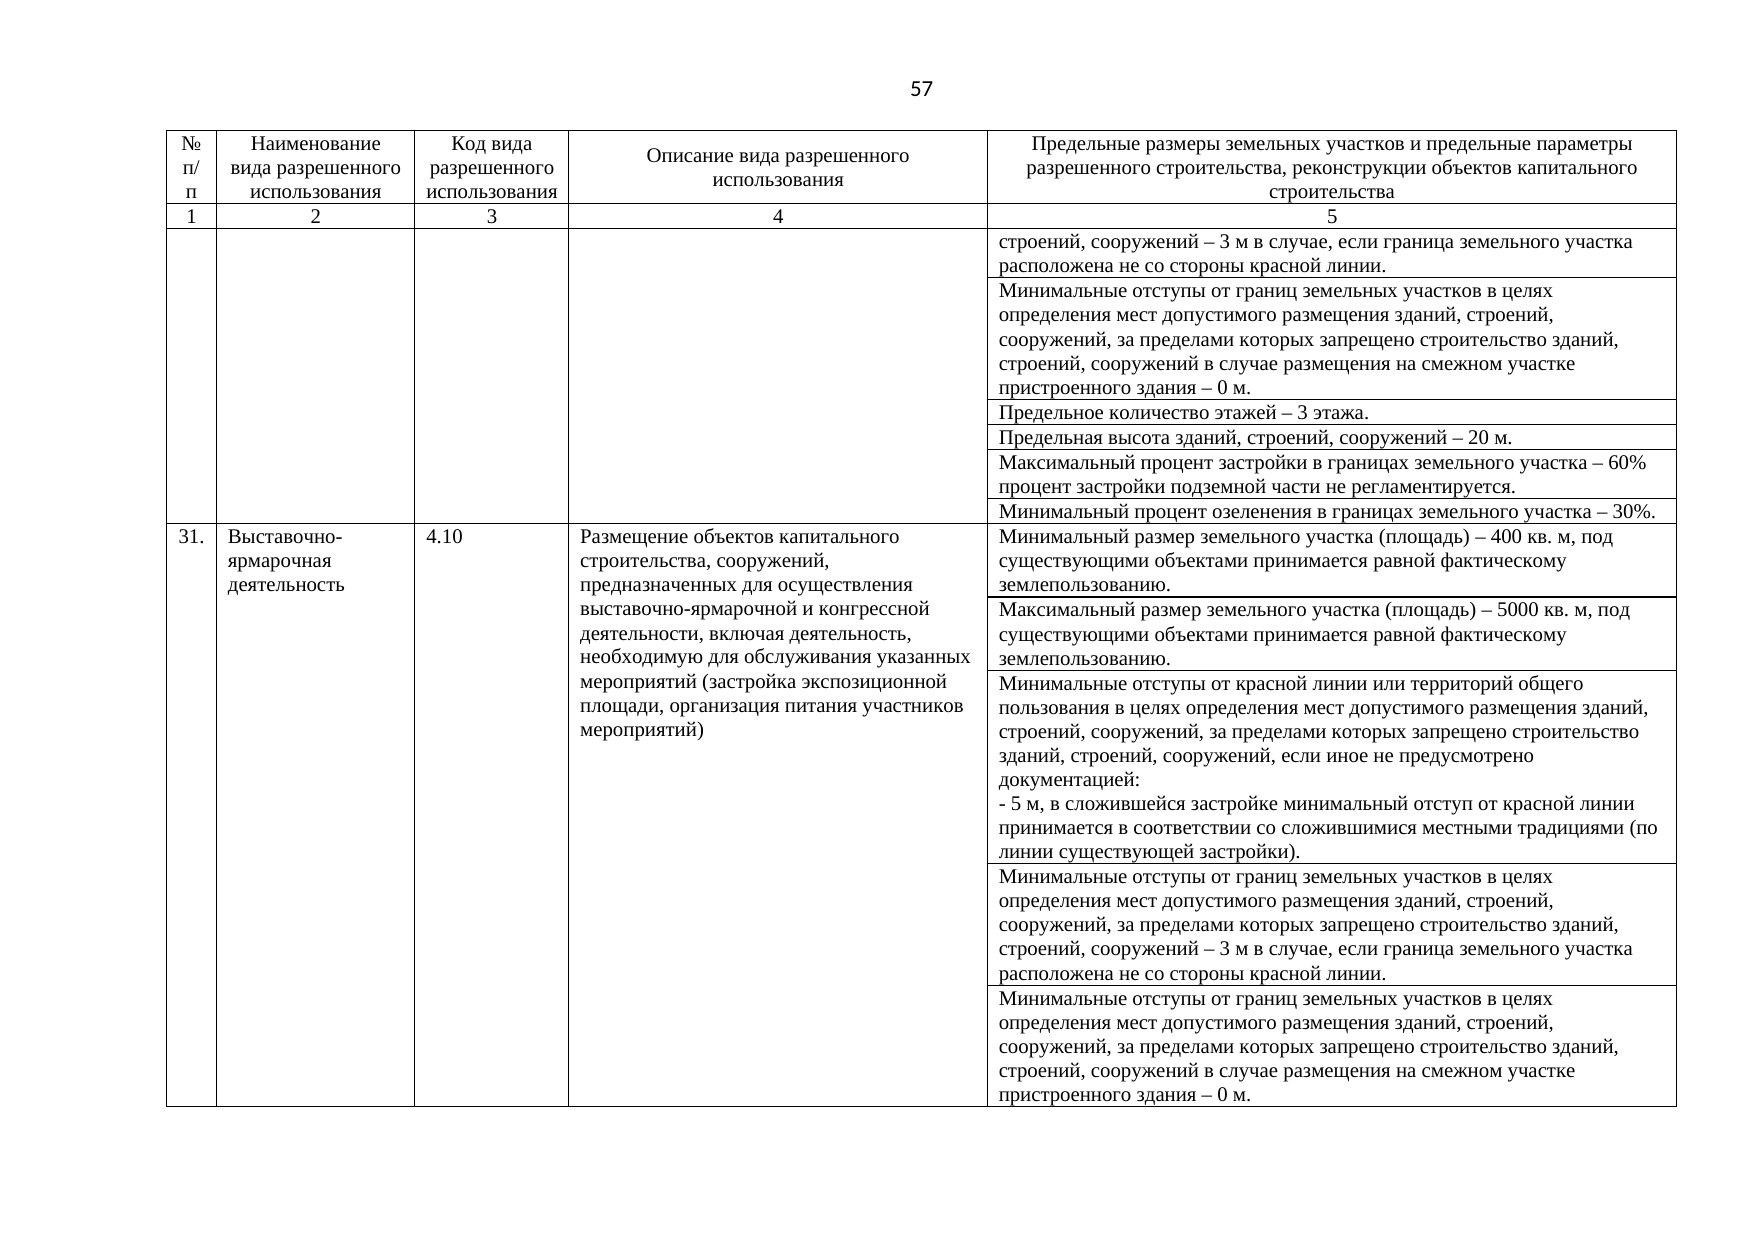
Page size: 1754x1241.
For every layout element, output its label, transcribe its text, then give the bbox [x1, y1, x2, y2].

table_cell Минимальный размер земельного участка (площадь) – 400 кв. м, под существующими объектами принимается равной фактическому землепользованию. [988, 524, 1676, 596]
table_header № п/п [167, 131, 216, 203]
table_cell 5 [988, 204, 1676, 228]
table_cell Выставочно-ярмарочная деятельность [217, 524, 414, 1106]
table_cell 31. [167, 524, 216, 1106]
table_cell 4.10 [415, 524, 568, 1106]
table_cell 4 [569, 204, 987, 228]
table_cell Минимальный процент озеленения в границах земельного участка – 30%. [988, 499, 1676, 523]
table_cell Максимальный размер земельного участка (площадь) – 5000 кв. м, под существующими объектами принимается равной фактическому землепользованию. [988, 598, 1676, 669]
table_cell Максимальный процент застройки в границах земельного участка – 60% процент застройки подземной части не регламентируется. [988, 450, 1676, 498]
table_cell Предельное количество этажей – 3 этажа. [988, 400, 1676, 424]
table_cell Предельная высота зданий, строений, сооружений – 20 м. [988, 425, 1676, 449]
table_cell 1 [167, 204, 216, 228]
table_cell Минимальные отступы от границ земельных участков в целях определения мест допустимого размещения зданий, строений, сооружений, за пределами которых запрещено строительство зданий, строений, сооружений в случае размещения на смежном участке пристроенного здания – 0 м. [988, 278, 1676, 399]
table_cell Минимальные отступы от границ земельных участков в целях определения мест допустимого размещения зданий, строений, сооружений, за пределами которых запрещено строительство зданий, строений, сооружений в случае размещения на смежном участке пристроенного здания – 0 м. [988, 986, 1676, 1106]
table_cell Размещение объектов капитального строительства, сооружений, предназначенных для осуществления выставочно-ярмарочной и конгрессной деятельности, включая деятельность, необходимую для обслуживания указанных мероприятий (застройка экспозиционной площади, организация питания участников мероприятий) [569, 524, 987, 1106]
table_header Наименование вида разрешенного использования [217, 131, 414, 203]
table_header Описание вида разрешенного использования [569, 131, 987, 203]
table_header Предельные размеры земельных участков и предельные параметры разрешенного строительства, реконструкции объектов капитального строительства [988, 131, 1676, 203]
table_cell 3 [415, 204, 568, 228]
table_cell 2 [217, 204, 414, 228]
table_header Код вида разрешенного использования [415, 131, 568, 203]
table_cell Минимальные отступы от красной линии или территорий общего пользования в целях определения мест допустимого размещения зданий, строений, сооружений, за пределами которых запрещено строительство зданий, строений, сооружений, если иное не предусмотрено документацией: - 5 м, в сложившейся застройке минимальный отступ от красной линии принимается в соответствии со сложившимися местными традициями (по линии существующей застройки). [988, 671, 1676, 863]
